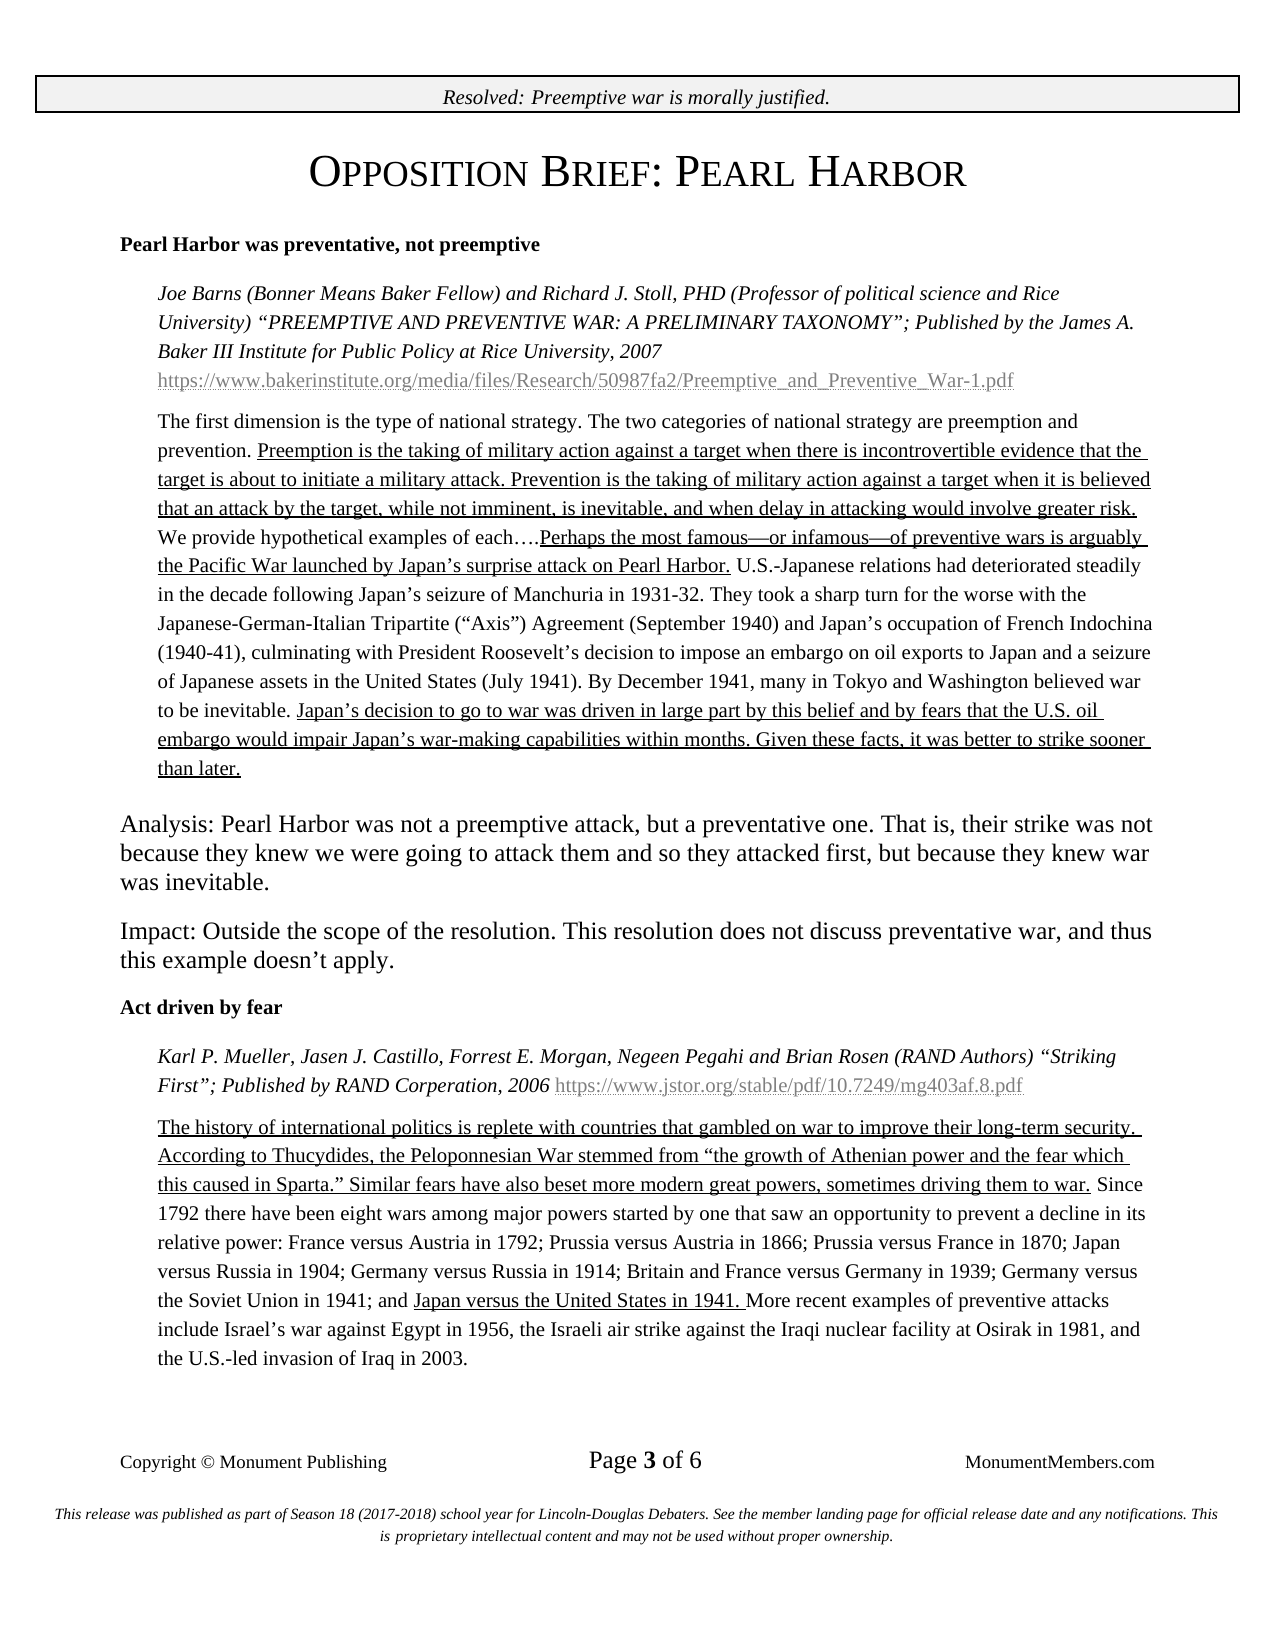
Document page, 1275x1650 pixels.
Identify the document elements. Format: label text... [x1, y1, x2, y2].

text Joe Barns (Bonner Means Baker Fellow) and Richard J. Stoll, PHD (Professor of political science and Rice University) “PREEMPTIVE AND PREVENTIVE WAR: A PRELIMINARY TAXONOMY”; Published by the James A. Baker III Institute for Public Policy at Rice University, 2007 https://www.bakerinstitute.org/media/files/Research/50987fa2/Preemptive_and_Preventive_War-1.pdf [157, 281, 1155, 392]
text The history of international politics is replete with countries that gambled on war to improve their long-term security. According to Thucydides, the Peloponnesian War stemmed from “the growth of Athenian power and the fear which this caused in Sparta.” Similar fears have also beset more modern great powers, sometimes driving them to war. Since 1792 there have been eight wars among major powers started by one that saw an opportunity to prevent a decline in its relative power: France versus Austria in 1792; Prussia versus Austria in 1866; Prussia versus France in 1870; Japan versus Russia in 1904; Germany versus Russia in 1914; Britain and France versus Germany in 1939; Germany versus the Soviet Union in 1941; and Japan versus the United States in 1941. More recent examples of preventive attacks include Israel’s war against Egypt in 1956, the Israeli air strike against the Iraqi nuclear facility at Osirak in 1981, and the U.S.-led invasion of Iraq in 2003. [157, 1114, 1155, 1369]
text Act driven by fear [120, 995, 1155, 1019]
text Pearl Harbor was preventative, not preemptive [120, 232, 1155, 256]
text Impact: Outside the scope of the resolution. This resolution does not discuss preventative war, and thus this example doesn’t apply. [120, 916, 1155, 974]
text Karl P. Mueller, Jasen J. Castillo, Forrest E. Morgan, Negeen Pegahi and Brian Rosen (RAND Authors) “Striking First”; Published by RAND Corperation, 2006 https://www.jstor.org/stable/pdf/10.7249/mg403af.8.pdf [157, 1044, 1155, 1097]
title Opposition Brief: Pearl Harbor [45, 143, 1230, 196]
text The first dimension is the type of national strategy. The two categories of national strategy are preemption and prevention. Preemption is the taking of military action against a target when there is incontrovertible evidence that the target is about to initiate a military attack. Prevention is the taking of military action against a target when it is believed that an attack by the target, while not imminent, is inevitable, and when delay in attacking would involve greater risk. We provide hypothetical examples of each….Perhaps the most famous—or infamous—of preventive wars is arguably the Pacific War launched by Japan’s surprise attack on Pearl Harbor. U.S.-Japanese relations had deteriorated steadily in the decade following Japan’s seizure of Manchuria in 1931-32. They took a sharp turn for the worse with the Japanese-German-Italian Tripartite (“Axis”) Agreement (September 1940) and Japan’s occupation of French Indochina (1940-41), culminating with President Roosevelt’s decision to impose an embargo on oil exports to Japan and a seizure of Japanese assets in the United States (July 1941). By December 1941, many in Tokyo and Washington believed war to be inevitable. Japan’s decision to go to war was driven in large part by this belief and by fears that the U.S. oil embargo would impair Japan’s war-making capabilities within months. Given these facts, it was better to strike sooner than later. [157, 409, 1155, 779]
text Analysis: Pearl Harbor was not a preemptive attack, but a preventative one. That is, their strike was not because they knew we were going to attack them and so they attacked first, but because they knew war was inevitable. [120, 809, 1155, 896]
